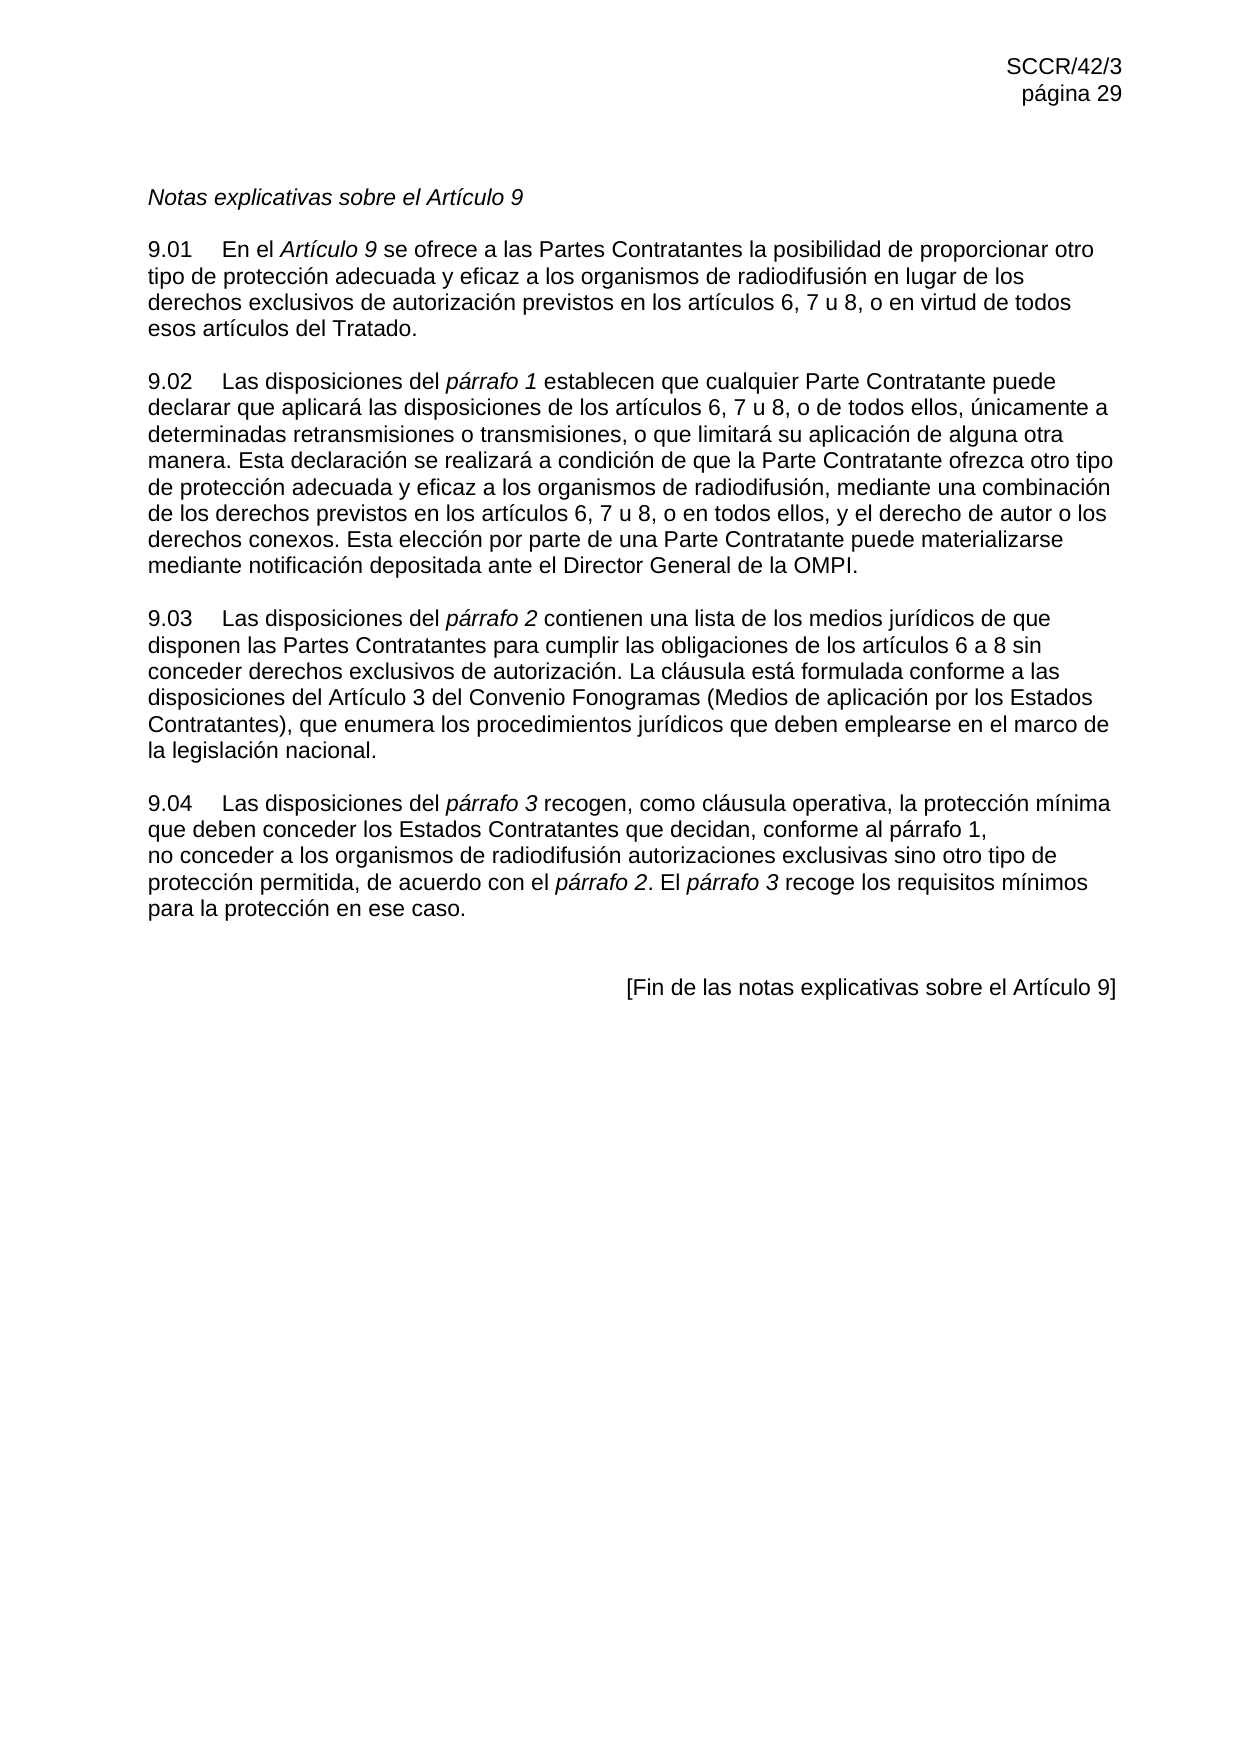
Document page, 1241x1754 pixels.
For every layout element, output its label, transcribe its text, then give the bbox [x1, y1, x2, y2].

text no conceder a los organismos de radiodifusión autorizaciones exclusivas sino otro tipo de protección permitida, de acuerdo con el párrafo 2. El párrafo 3 recoge los requisitos mínimos para la protección en ese caso. [148, 842, 1122, 921]
text 9.03 Las disposiciones del párrafo 2 contienen una lista de los medios jurídicos de que disponen las Partes Contratantes para cumplir las obligaciones de los artículos 6 a 8 sin conceder derechos exclusivos de autorización. La cláusula está formulada conforme a las disposiciones del Artículo 3 del Convenio Fonogramas (Medios de aplicación por los Estados Contratantes), que enumera los procedimientos jurídicos que deben emplearse en el marco de la legislación nacional. [148, 605, 1122, 763]
text 9.04 Las disposiciones del párrafo 3 recogen, como cláusula operativa, la protección mínima que deben conceder los Estados Contratantes que decidan, conforme al párrafo 1, [148, 790, 1122, 842]
text 9.02 Las disposiciones del párrafo 1 establecen que cualquier Parte Contratante puede declarar que aplicará las disposiciones de los artículos 6, 7 u 8, o de todos ellos, únicamente a determinadas retransmisiones o transmisiones, o que limitará su aplicación de alguna otra manera. Esta declaración se realizará a condición de que la Parte Contratante ofrezca otro tipo de protección adecuada y eficaz a los organismos de radiodifusión, mediante una combinación de los derechos previstos en los artículos 6, 7 u 8, o en todos ellos, y el derecho de autor o los derechos conexos. Esta elección por parte de una Parte Contratante puede materializarse mediante notificación depositada ante el Director General de la OMPI. [148, 368, 1122, 579]
text 9.01 En el Artículo 9 se ofrece a las Partes Contratantes la posibilidad de proporcionar otro tipo de protección adecuada y eficaz a los organismos de radiodifusión en lugar de los derechos exclusivos de autorización previstos en los artículos 6, 7 u 8, o en virtud de todos esos artículos del Tratado. [148, 236, 1122, 342]
text Notas explicativas sobre el Artículo 9 [148, 183, 1122, 210]
text [Fin de las notas explicativas sobre el Artículo 9] [620, 974, 1122, 1001]
